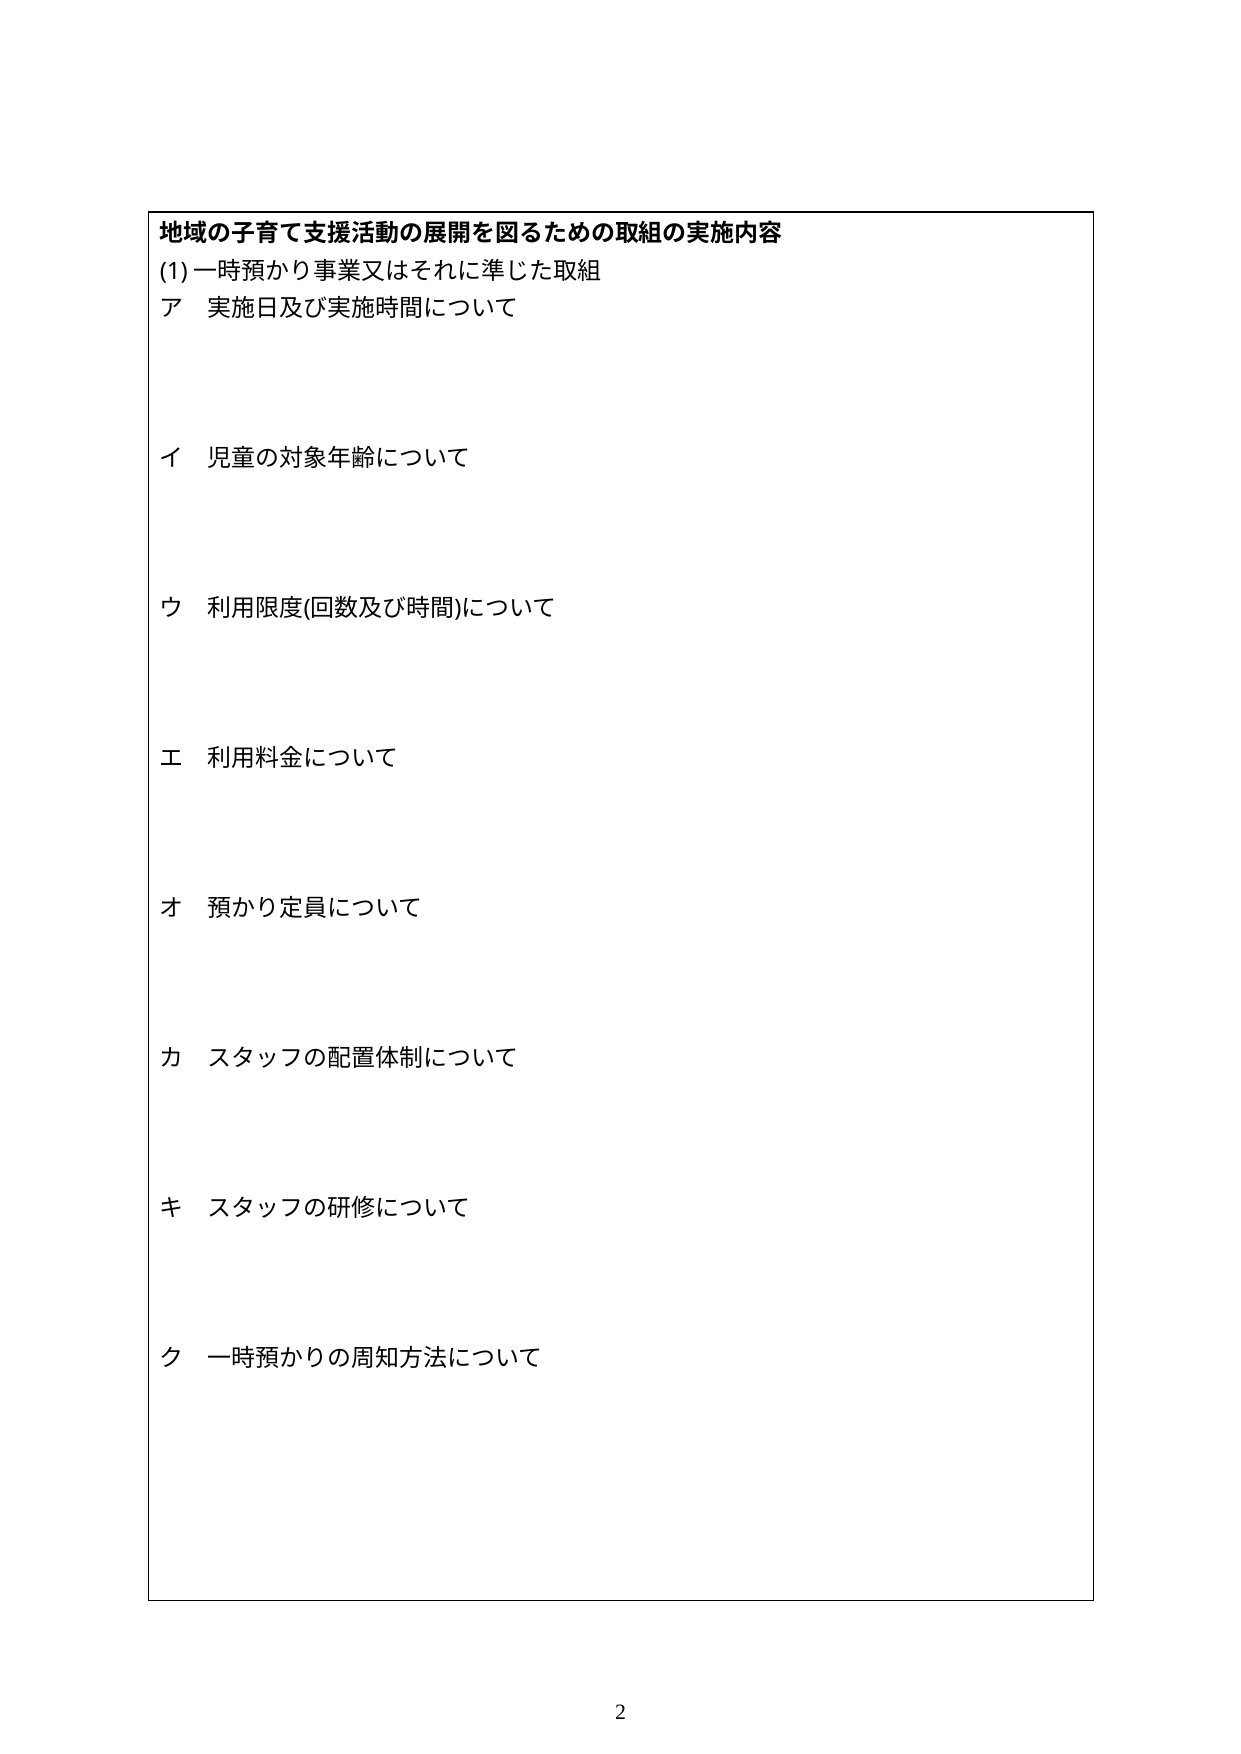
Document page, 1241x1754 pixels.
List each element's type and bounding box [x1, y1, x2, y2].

table_header [149, 213, 1093, 1600]
